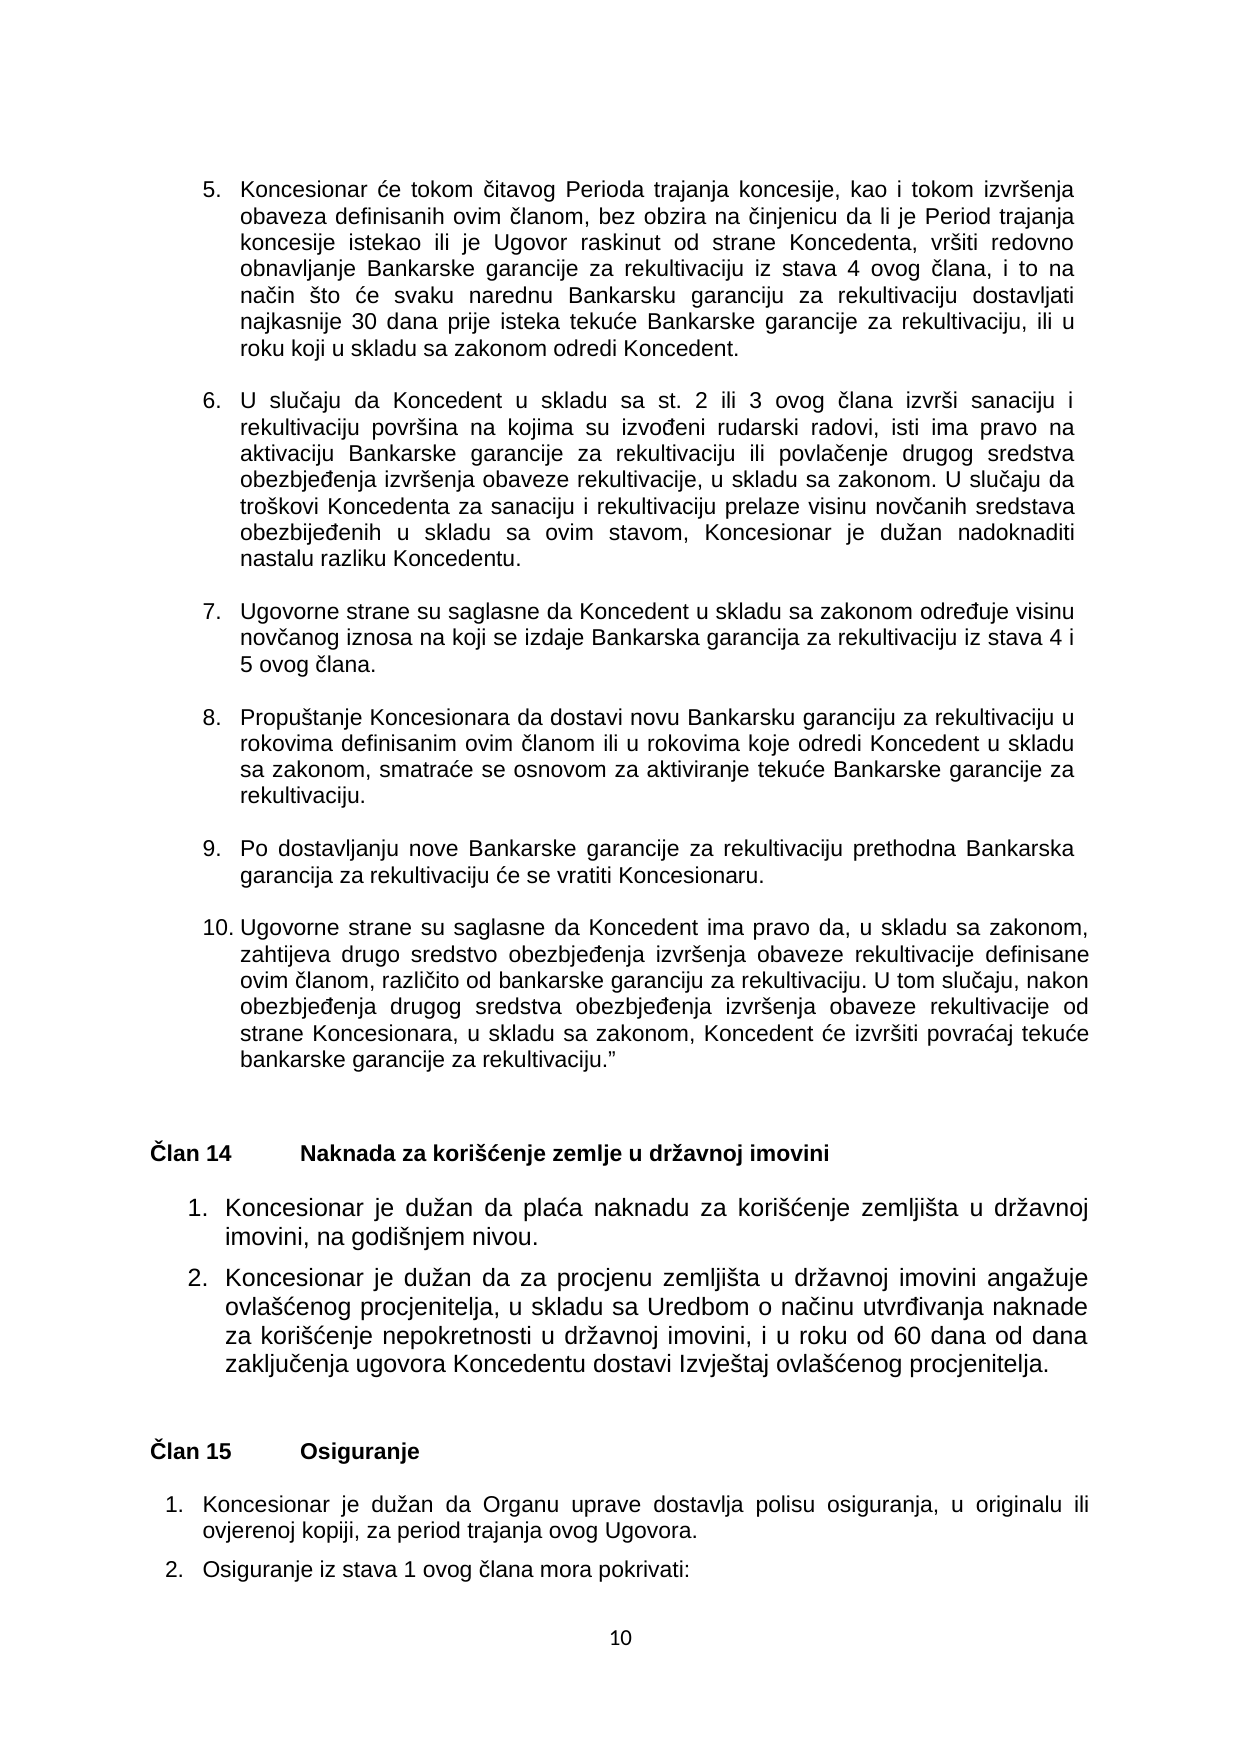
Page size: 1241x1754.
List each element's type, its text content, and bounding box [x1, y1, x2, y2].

list Osiguranje iz stava 1 ovog člana mora pokrivati: [165, 1556, 1090, 1582]
list U slučaju da Koncedent u skladu sa st. 2 ili 3 ovog člana izvrši sanaciju i rekultivaciju površina na kojima su izvođeni rudarski radovi, isti ima pravo na aktivaciju Bankarske garancije za rekultivaciju ili povlačenje drugog sredstva obezbjeđenja izvršenja obaveze rekultivacije, u skladu sa zakonom. U slučaju da troškovi Koncedenta za sanaciju i rekultivaciju prelaze visinu novčanih sredstava obezbijeđenih u skladu sa ovim stavom, Koncesionar je dužan nadoknaditi nastalu razliku Koncedentu. [202, 387, 1075, 572]
list Osiguranje [150, 1438, 1090, 1464]
list Koncesionar će tokom čitavog Perioda trajanja koncesije, kao i tokom izvršenja obaveza definisanih ovim članom, bez obzira na činjenicu da li je Period trajanja koncesije istekao ili je Ugovor raskinut od strane Koncedenta, vršiti redovno obnavljanje Bankarske garancije za rekultivaciju iz stava 4 ovog člana, i to na način što će svaku narednu Bankarsku garanciju za rekultivaciju dostavljati najkasnije 30 dana prije isteka tekuće Bankarske garancije za rekultivaciju, ili u roku koji u skladu sa zakonom odredi Koncedent. [202, 176, 1075, 361]
list Propuštanje Koncesionara da dostavi novu Bankarsku garanciju za rekultivaciju u rokovima definisanim ovim članom ili u rokovima koje odredi Koncedent u skladu sa zakonom, smatraće se osnovom za aktiviranje tekuće Bankarske garancije za rekultivaciju. [202, 703, 1075, 809]
list Koncesionar je dužan da Organu uprave dostavlja polisu osiguranja, u originalu ili ovjerenoj kopiji, za period trajanja ovog Ugovora. [165, 1491, 1090, 1543]
list Koncesionar je dužan da za procjenu zemljišta u državnoj imovini angažuje ovlašćenog procjenitelja, u skladu sa Uredbom o načinu utvrđivanja naknade za korišćenje nepokretnosti u državnoj imovini, i u roku od 60 dana od dana zaključenja ugovora Koncedentu dostavi Izvještaj ovlašćenog procjenitelja. [187, 1263, 1090, 1378]
list Ugovorne strane su saglasne da Koncedent u skladu sa zakonom određuje visinu novčanog iznosa na koji se izdaje Bankarska garancija za rekultivaciju iz stava 4 i 5 ovog člana. [202, 598, 1075, 677]
list Ugovorne strane su saglasne da Koncedent ima pravo da, u skladu sa zakonom, zahtijeva drugo sredstvo obezbjeđenja izvršenja obaveze rekultivacije definisane ovim članom, različito od bankarske garanciju za rekultivaciju. U tom slučaju, nakon obezbjeđenja drugog sredstva obezbjeđenja izvršenja obaveze rekultivacije od strane Koncesionara, u skladu sa zakonom, Koncedent će izvršiti povraćaj tekuće bankarske garancije za rekultivaciju.” [202, 914, 1090, 1072]
list Koncesionar je dužan da plaća naknadu za korišćenje zemljišta u državnoj imovini, na godišnjem nivou. [187, 1193, 1090, 1251]
list Po dostavljanju nove Bankarske garancije za rekultivaciju prethodna Bankarska garancija za rekultivaciju će se vratiti Koncesionaru. [202, 835, 1075, 888]
list Naknada za korišćenje zemlje u državnoj imovini [150, 1140, 1090, 1167]
